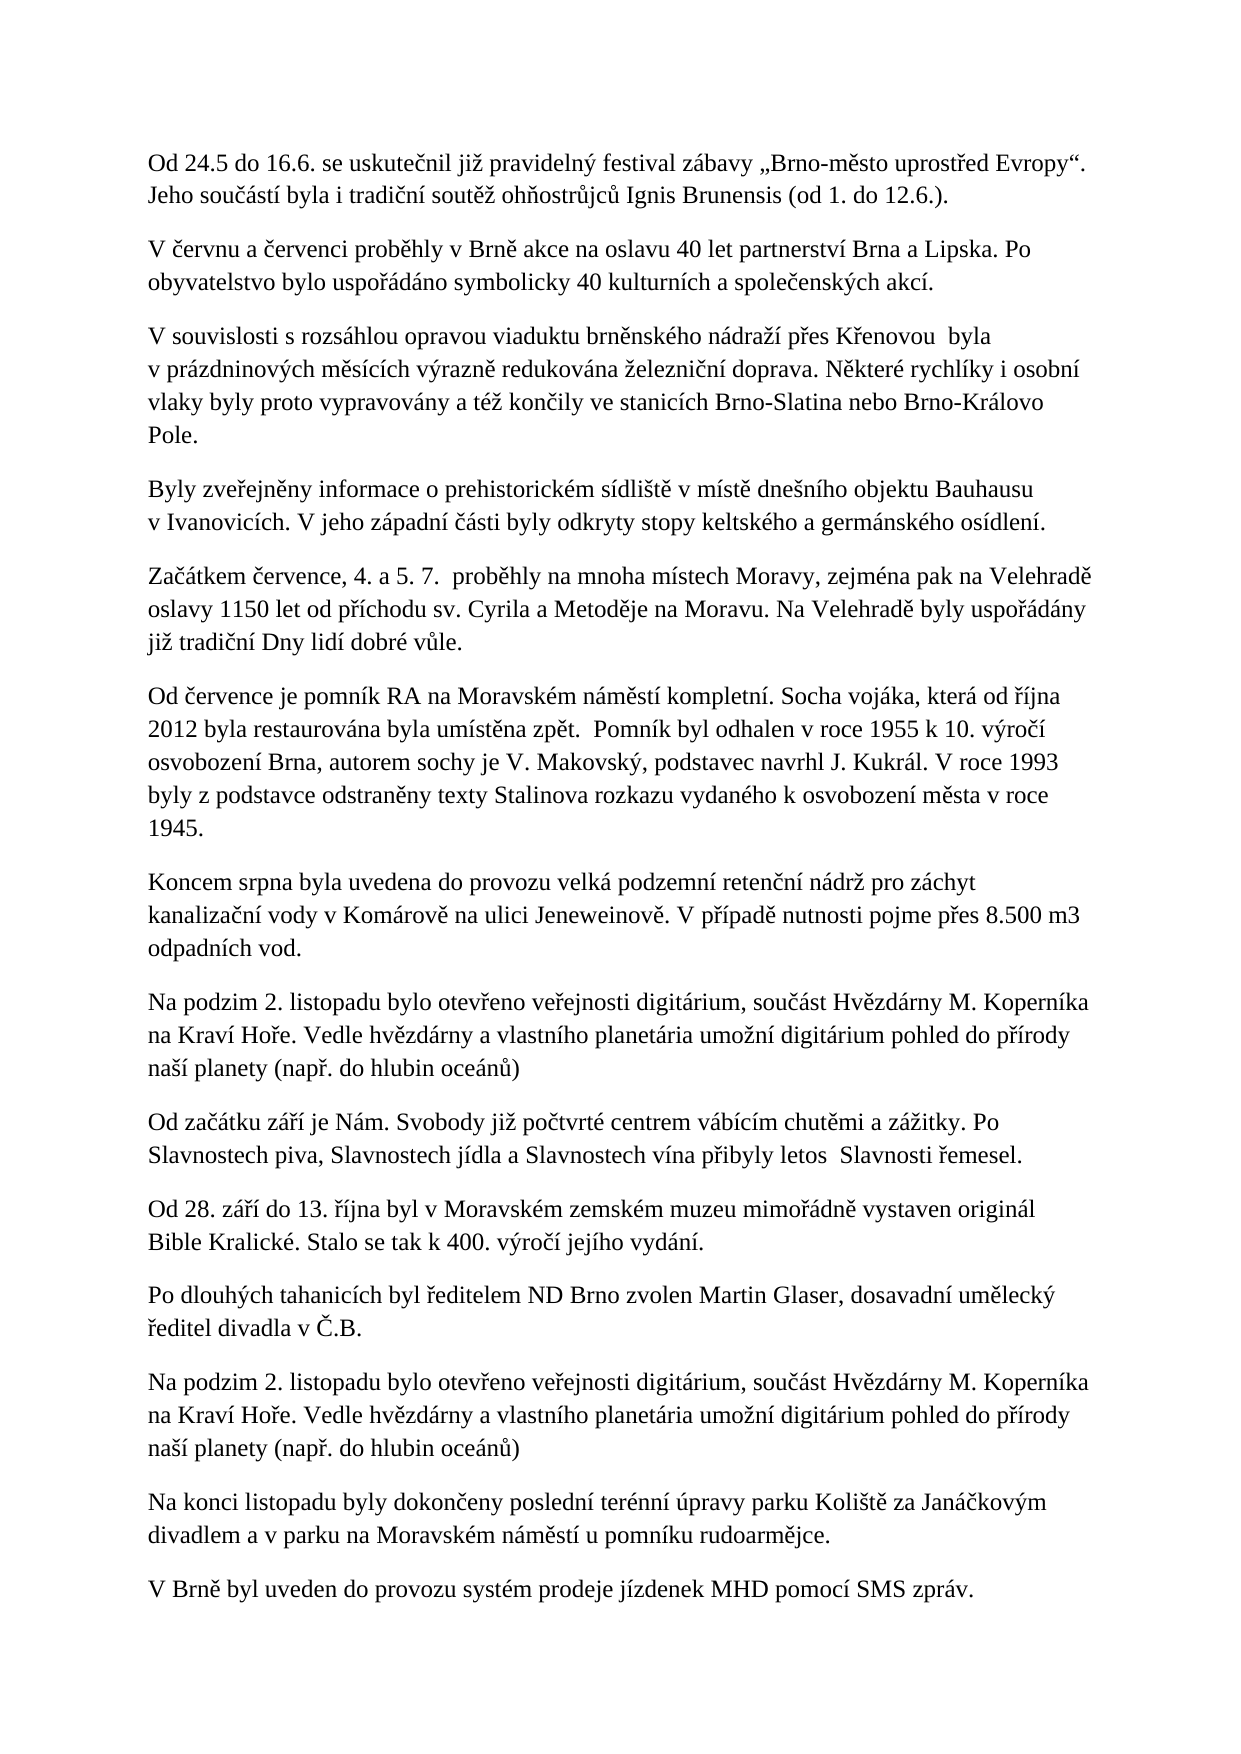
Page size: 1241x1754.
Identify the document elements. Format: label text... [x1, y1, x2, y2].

text Po dlouhých tahanicích byl ředitelem ND Brno zvolen Martin Glaser, dosavadní umělecký ředitel divadla v Č.B. [148, 1281, 1093, 1342]
text Od 28. září do 13. října byl v Moravském zemském muzeu mimořádně vystaven originál Bible Kralické. Stalo se tak k 400. výročí jejího vydání. [148, 1194, 1093, 1255]
text Od července je pomník RA na Moravském náměstí kompletní. Socha vojáka, která od října 2012 byla restaurována byla umístěna zpět. Pomník byl odhalen v roce 1955 k 10. výročí osvobození Brna, autorem sochy je V. Makovský, podstavec navrhl J. Kukrál. V roce 1993 byly z podstavce odstraněny texty Stalinova rozkazu vydaného k osvobození města v roce 1945. [148, 681, 1093, 842]
text V Brně byl uveden do provozu systém prodeje jízdenek MHD pomocí SMS zpráv. [148, 1574, 1093, 1603]
text Od 24.5 do 16.6. se uskutečnil již pravidelný festival zábavy „Brno-město uprostřed Evropy“. Jeho součástí byla i tradiční soutěž ohňostrůjců Ignis Brunensis (od 1. do 12.6.). [148, 148, 1093, 209]
text V souvislosti s rozsáhlou opravou viaduktu brněnského nádraží přes Křenovou byla v prázdninových měsících výrazně redukována železniční doprava. Některé rychlíky i osobní vlaky byly proto vypravovány a též končily ve stanicích Brno-Slatina nebo Brno-Královo Pole. [148, 321, 1093, 449]
text Na podzim 2. listopadu bylo otevřeno veřejnosti digitárium, součást Hvězdárny M. Koperníka na Kraví Hoře. Vedle hvězdárny a vlastního planetária umožní digitárium pohled do přírody naší planety (např. do hlubin oceánů) [148, 1367, 1093, 1462]
text V červnu a červenci proběhly v Brně akce na oslavu 40 let partnerství Brna a Lipska. Po obyvatelstvo bylo uspořádáno symbolicky 40 kulturních a společenských akcí. [148, 234, 1093, 296]
text Koncem srpna byla uvedena do provozu velká podzemní retenční nádrž pro záchyt kanalizační vody v Komárově na ulici Jeneweinově. V případě nutnosti pojme přes 8.500 m3 odpadních vod. [148, 867, 1093, 962]
text Začátkem července, 4. a 5. 7. proběhly na mnoha místech Moravy, zejména pak na Velehradě oslavy 1150 let od příchodu sv. Cyrila a Metoděje na Moravu. Na Velehradě byly uspořádány již tradiční Dny lidí dobré vůle. [148, 561, 1093, 656]
text Na podzim 2. listopadu bylo otevřeno veřejnosti digitárium, součást Hvězdárny M. Koperníka na Kraví Hoře. Vedle hvězdárny a vlastního planetária umožní digitárium pohled do přírody naší planety (např. do hlubin oceánů) [148, 987, 1093, 1082]
text Byly zveřejněny informace o prehistorickém sídliště v místě dnešního objektu Bauhausu v Ivanovicích. V jeho západní části byly odkryty stopy keltského a germánského osídlení. [148, 474, 1093, 536]
text Od začátku září je Nám. Svobody již počtvrté centrem vábícím chutěmi a zážitky. Po Slavnostech piva, Slavnostech jídla a Slavnostech vína přibyly letos Slavnosti řemesel. [148, 1107, 1093, 1168]
text Na konci listopadu byly dokončeny poslední terénní úpravy parku Koliště za Janáčkovým divadlem a v parku na Moravském náměstí u pomníku rudoarmějce. [148, 1487, 1093, 1549]
